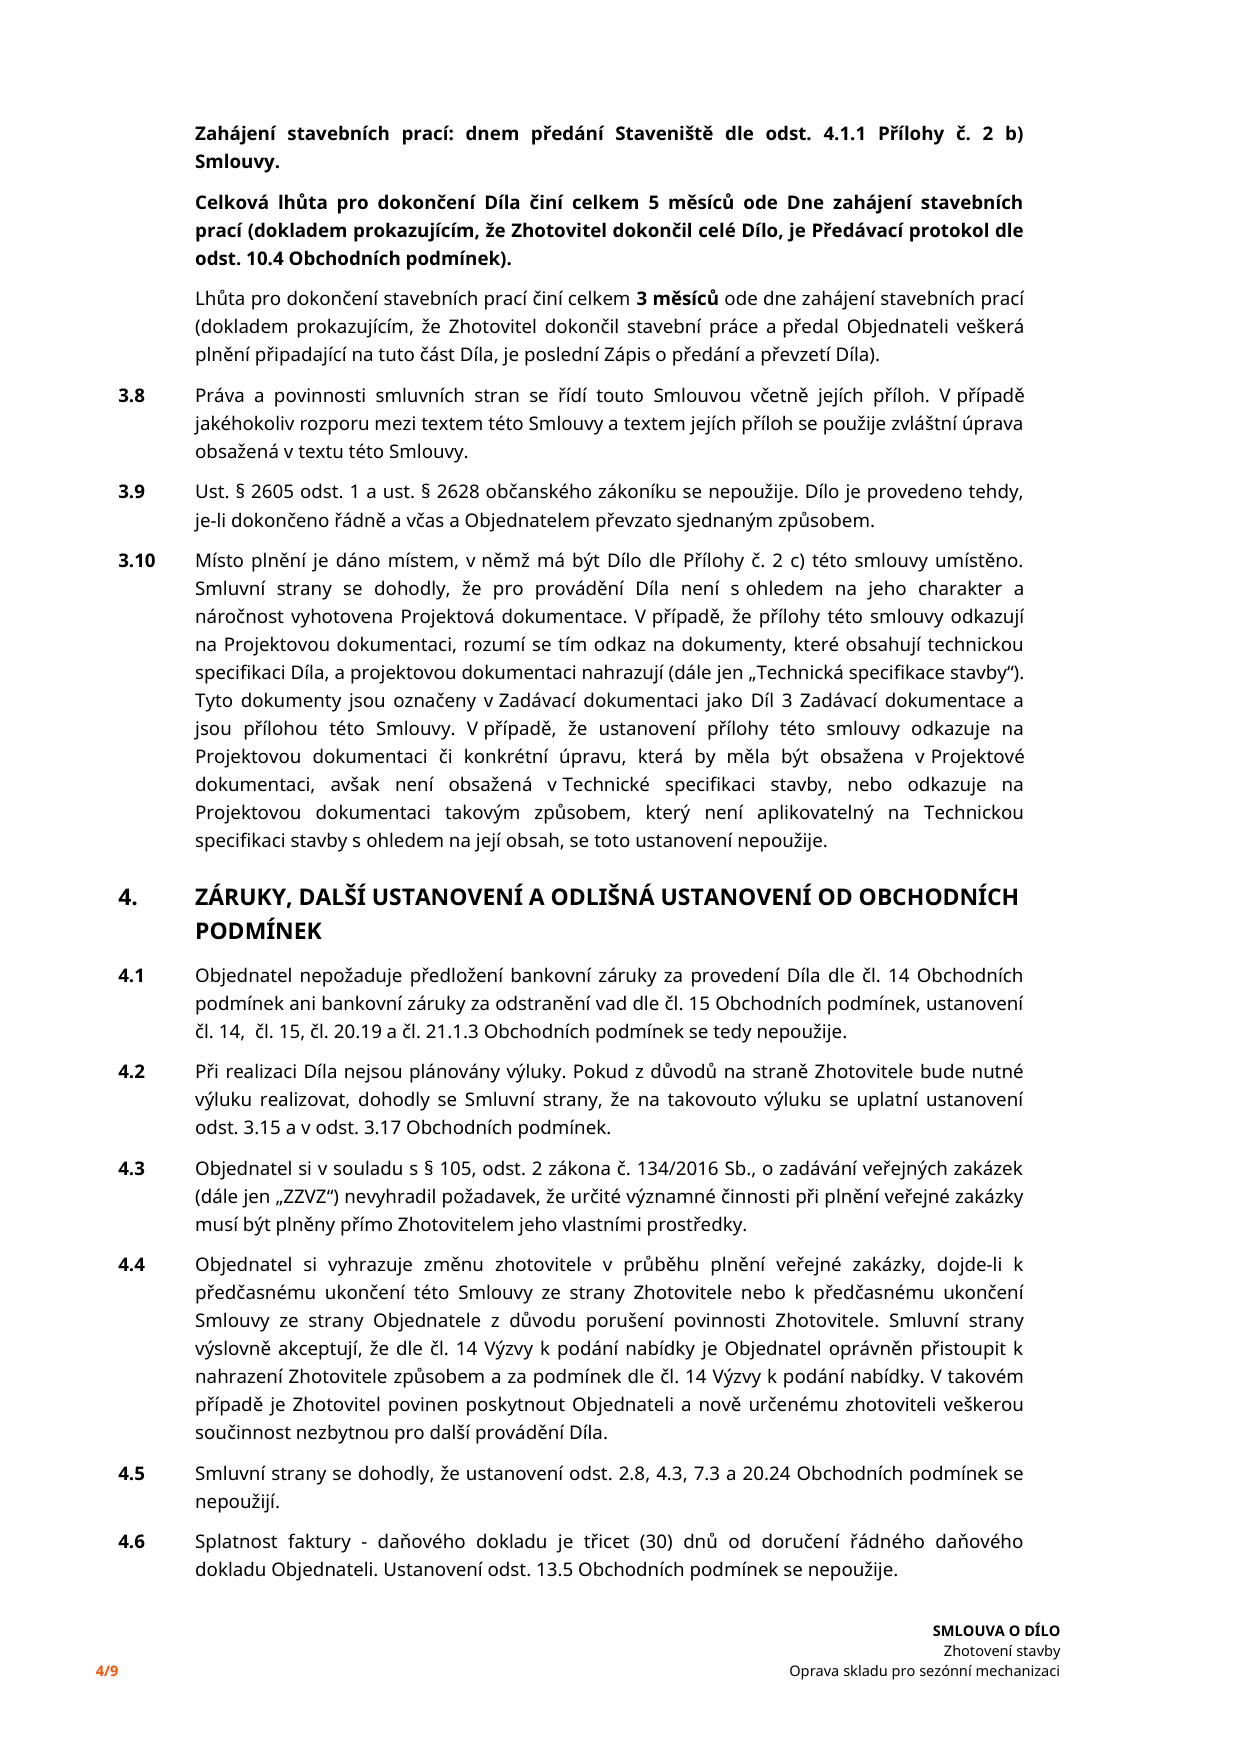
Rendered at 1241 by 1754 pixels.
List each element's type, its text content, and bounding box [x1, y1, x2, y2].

text Místo plnění je dáno místem, v němž má být Dílo dle Přílohy č. 2 c) této smlouvy umístěno. Smluvní strany se dohodly, že pro provádění Díla není s ohledem na jeho charakter a náročnost vyhotovena Projektová dokumentace. V případě, že přílohy této smlouvy odkazují na Projektovou dokumentaci, rozumí se tím odkaz na dokumenty, které obsahují technickou specifikaci Díla, a projektovou dokumentaci nahrazují (dále jen „Technická specifikace stavby“). Tyto dokumenty jsou označeny v Zadávací dokumentaci jako Díl 3 Zadávací dokumentace a jsou přílohou této Smlouvy. V případě, že ustanovení přílohy této smlouvy odkazuje na Projektovou dokumentaci či konkrétní úpravu, která by měla být obsažena v Projektové dokumentaci, avšak není obsažená v Technické specifikaci stavby, nebo odkazuje na Projektovou dokumentaci takovým způsobem, který není aplikovatelný na Technickou specifikaci stavby s ohledem na její obsah, se toto ustanovení nepoužije. [118, 547, 1024, 853]
text Objednatel si vyhrazuje změnu zhotovitele v průběhu plnění veřejné zakázky, dojde-li k předčasnému ukončení této Smlouvy ze strany Zhotovitele nebo k předčasnému ukončení Smlouvy ze strany Objednatele z důvodu porušení povinnosti Zhotovitele. Smluvní strany výslovně akceptují, že dle čl. 14 Výzvy k podání nabídky je Objednatel oprávněn přistoupit k nahrazení Zhotovitele způsobem a za podmínek dle čl. 14 Výzvy k podání nabídky. V takovém případě je Zhotovitel povinen poskytnout Objednateli a nově určenému zhotoviteli veškerou součinnost nezbytnou pro další provádění Díla. [118, 1252, 1024, 1445]
text Při realizaci Díla nejsou plánovány výluky. Pokud z důvodů na straně Zhotovitele bude nutné výluku realizovat, dohodly se Smluvní strany, že na takovouto výluku se uplatní ustanovení odst. 3.15 a v odst. 3.17 Obchodních podmínek. [118, 1058, 1024, 1140]
text Zahájení stavebních prací: dnem předání Staveniště dle odst. 4.1.1 Přílohy č. 2 b) Smlouvy. [195, 121, 1024, 174]
text Práva a povinnosti smluvních stran se řídí touto Smlouvou včetně jejích příloh. V případě jakéhokoliv rozporu mezi textem této Smlouvy a textem jejích příloh se použije zvláštní úprava obsažená v textu této Smlouvy. [118, 382, 1024, 464]
text ZÁRUKY, DALŠÍ USTANOVENÍ A ODLIŠNÁ USTANOVENÍ OD OBCHODNÍCH PODMÍNEK [118, 881, 1024, 946]
text Splatnost faktury - daňového dokladu je třicet (30) dnů od doručení řádného daňového dokladu Objednateli. Ustanovení odst. 13.5 Obchodních podmínek se nepoužije. [118, 1529, 1024, 1582]
text Lhůta pro dokončení stavebních prací činí celkem 3 měsíců ode dne zahájení stavebních prací (dokladem prokazujícím, že Zhotovitel dokončil stavební práce a předal Objednateli veškerá plnění připadající na tuto část Díla, je poslední Zápis o předání a převzetí Díla). [195, 286, 1024, 367]
text Celková lhůta pro dokončení Díla činí celkem 5 měsíců ode Dne zahájení stavebních prací (dokladem prokazujícím, že Zhotovitel dokončil celé Dílo, je Předávací protokol dle odst. 10.4 Obchodních podmínek). [195, 189, 1024, 271]
text Smluvní strany se dohodly, že ustanovení odst. 2.8, 4.3, 7.3 a 20.24 Obchodních podmínek se nepoužijí. [118, 1460, 1024, 1514]
text Ust. § 2605 odst. 1 a ust. § 2628 občanského zákoníku se nepoužije. Dílo je provedeno tehdy, je-li dokončeno řádně a včas a Objednatelem převzato sjednaným způsobem. [118, 479, 1024, 532]
text Objednatel nepožaduje předložení bankovní záruky za provedení Díla dle čl. 14 Obchodních podmínek ani bankovní záruky za odstranění vad dle čl. 15 Obchodních podmínek, ustanovení čl. 14, čl. 15, čl. 20.19 a čl. 21.1.3 Obchodních podmínek se tedy nepoužije. [118, 962, 1024, 1043]
text Objednatel si v souladu s § 105, odst. 2 zákona č. 134/2016 Sb., o zadávání veřejných zakázek (dále jen „ZZVZ“) nevyhradil požadavek, že určité významné činnosti při plnění veřejné zakázky musí být plněny přímo Zhotovitelem jeho vlastními prostředky. [118, 1155, 1024, 1237]
